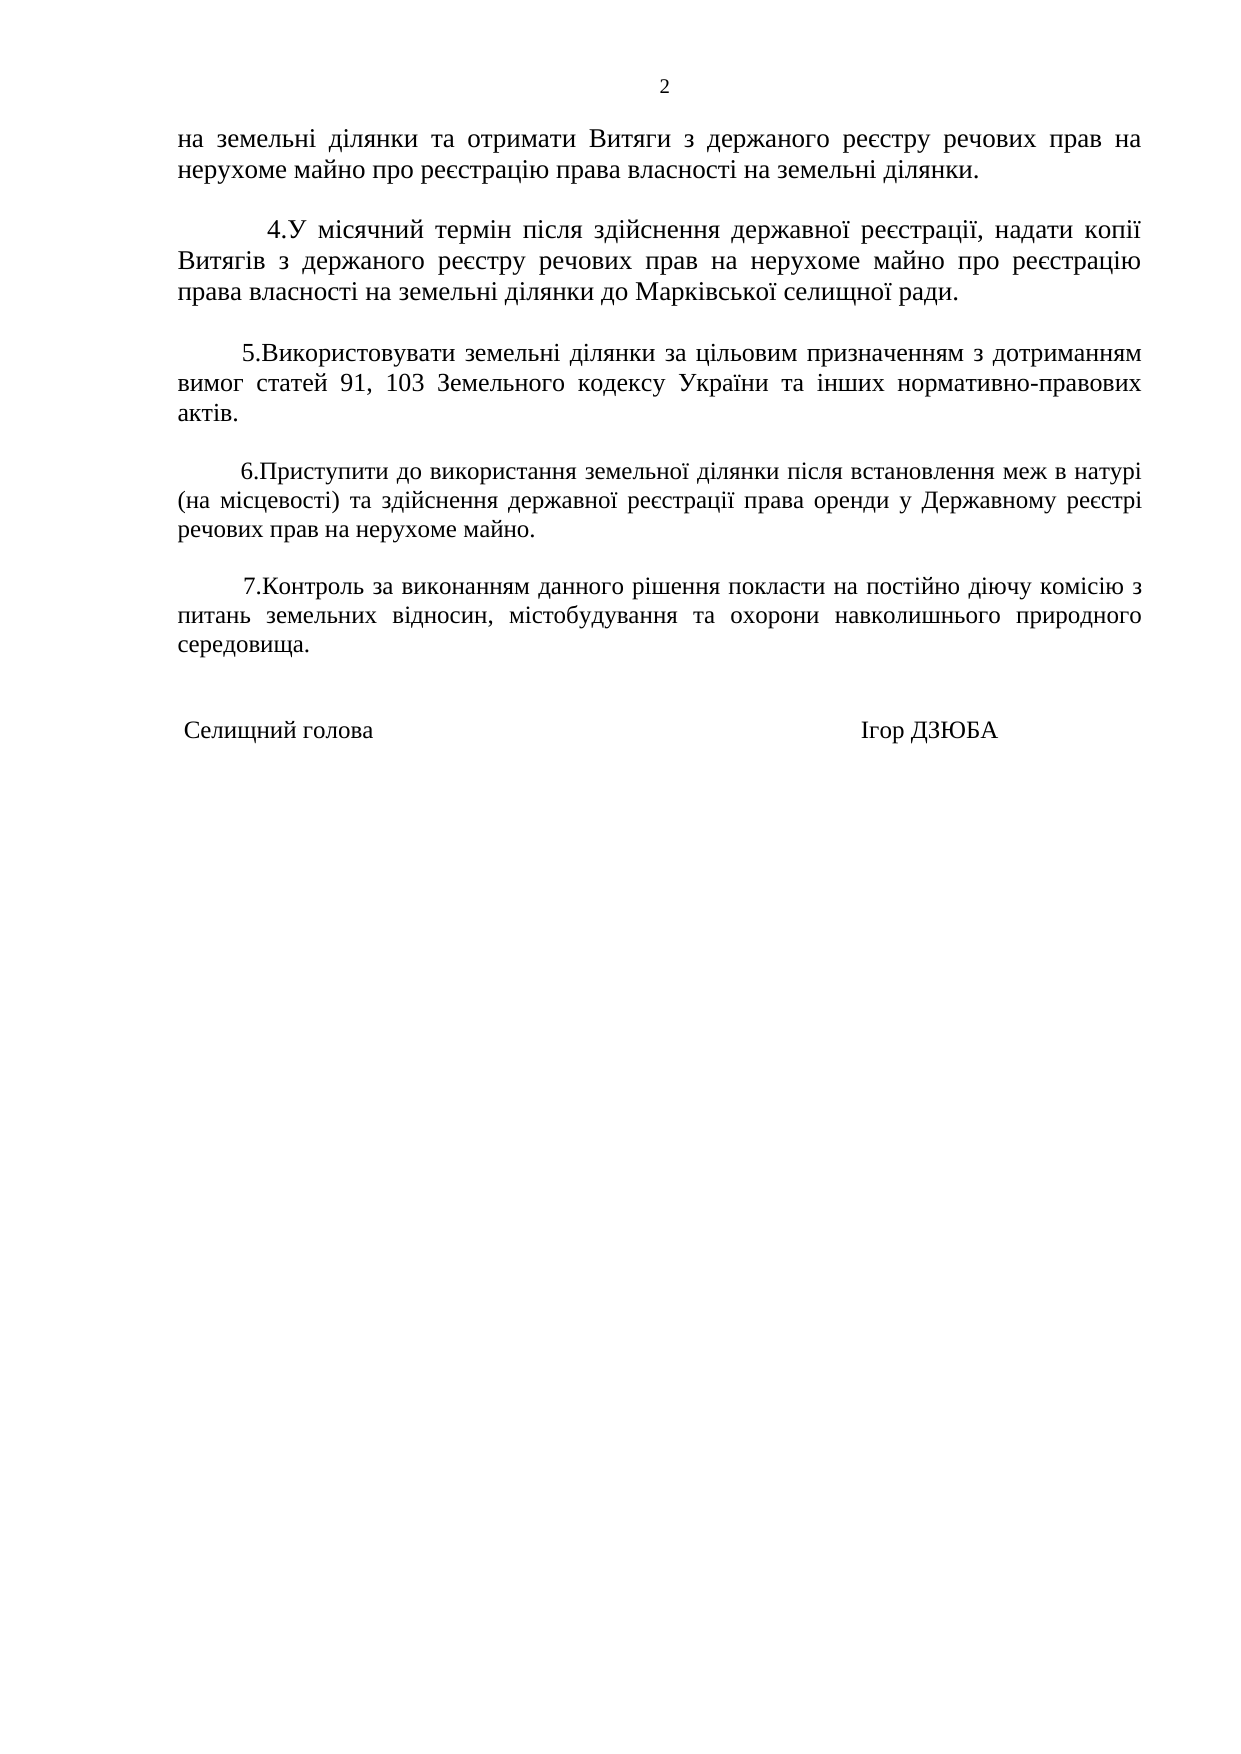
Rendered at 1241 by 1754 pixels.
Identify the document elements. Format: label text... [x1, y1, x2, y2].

text 7.Контроль за виконанням данного рішення покласти на постійно діючу комісію з питань земельних відносин, містобудування та охорони навколишнього природного середовища. [177, 571, 1143, 657]
text Селищний голова Ігор ДЗЮБА [177, 715, 1152, 744]
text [177, 122, 1143, 184]
text 6.Приступити до використання земельної ділянки після встановлення меж в натурі (на місцевості) та здійснення державної реєстрації права оренди у Державному реєстрі речових прав на нерухоме майно. [177, 456, 1143, 542]
text 4.У місячний термін після здійснення державної реєстрації, надати копії Витягів з держаного реєстру речових прав на нерухоме майно про реєстрацію права власності на земельні ділянки до Марківської селищної ради. [177, 213, 1143, 306]
text 5.Використовувати земельні ділянки за цільовим призначенням з дотриманням вимог статей 91, 103 Земельного кодексу України та інших нормативно-правових актів. [177, 337, 1143, 427]
